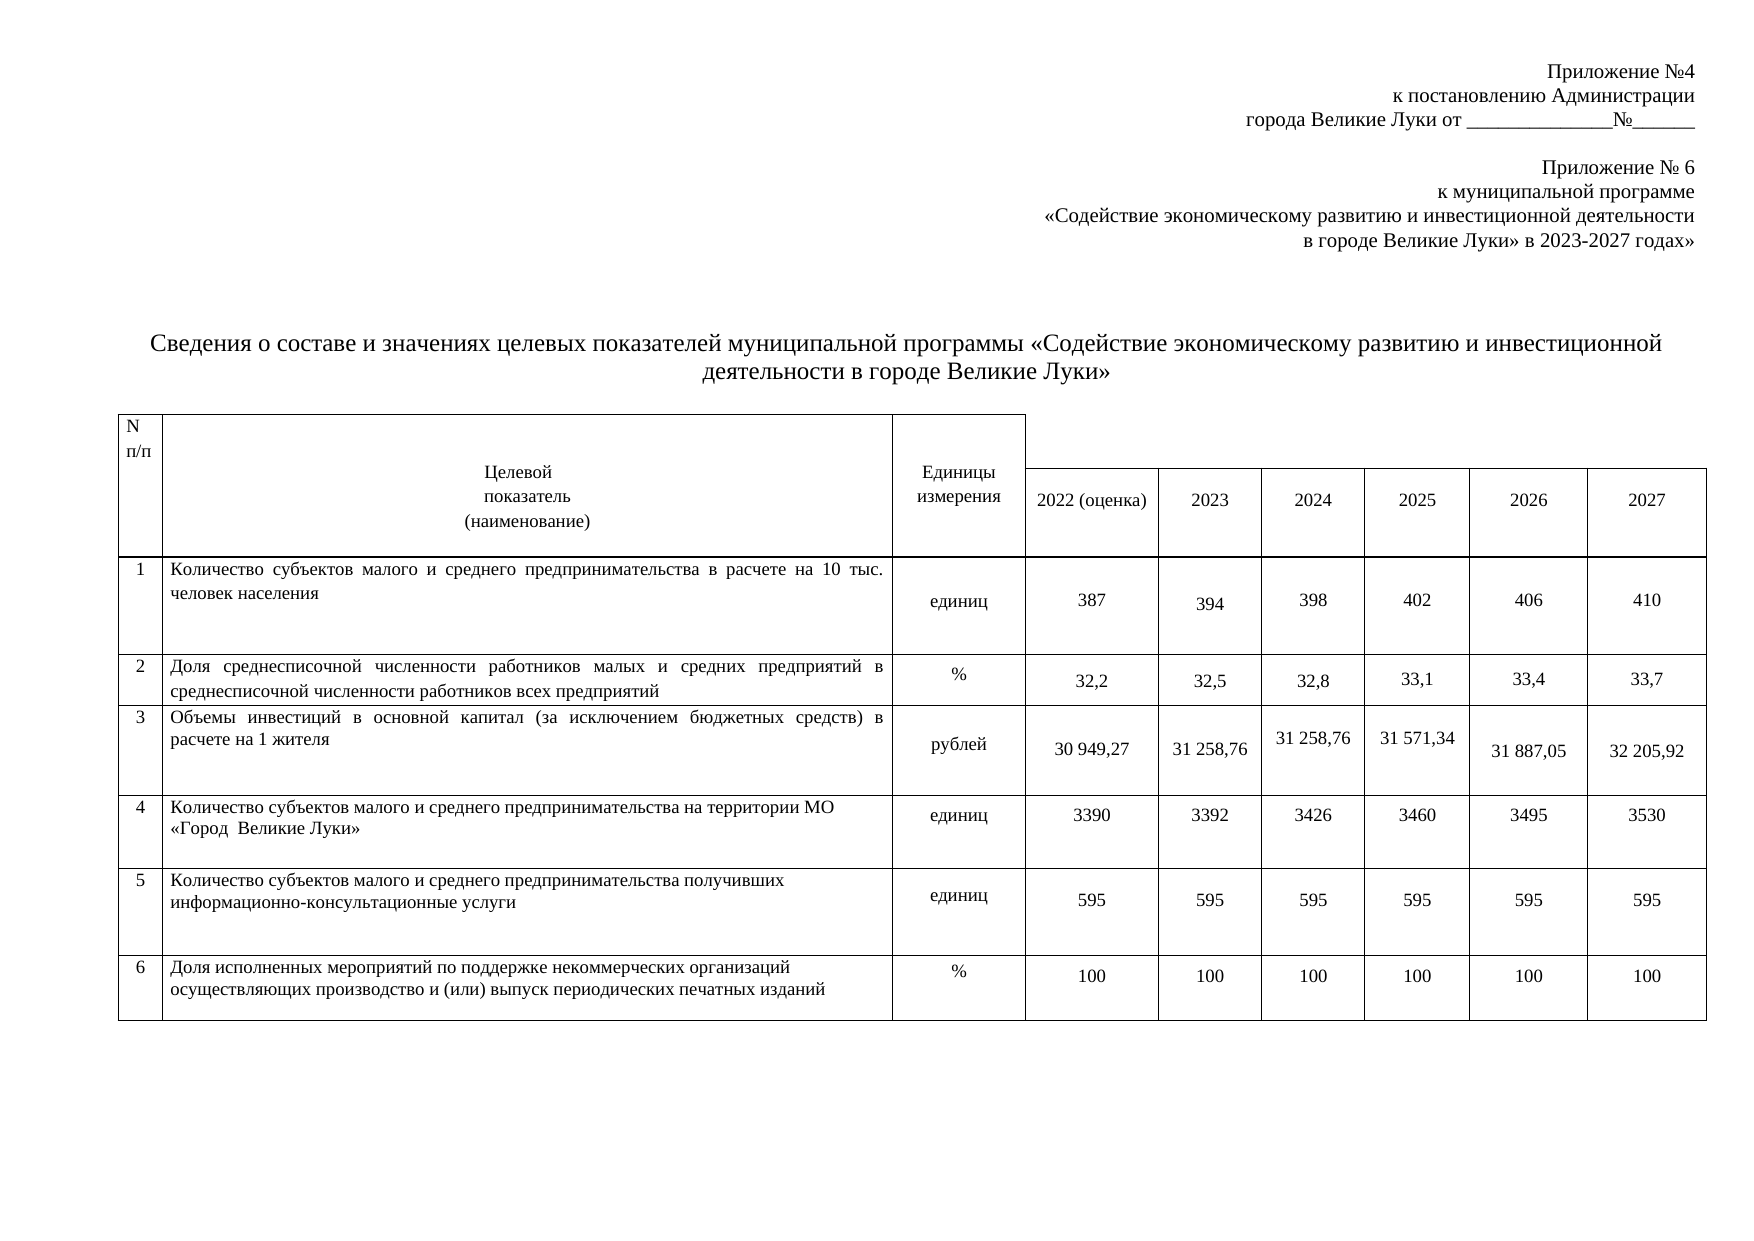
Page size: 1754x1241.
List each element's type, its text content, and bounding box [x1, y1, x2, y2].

table_cell 410 [1588, 558, 1706, 654]
text Приложение №4 к постановлению Администрации города Великие Луки от ______________№______ [118, 59, 1695, 131]
text к муниципальной программе [118, 179, 1695, 203]
table_cell 3390 [1026, 796, 1158, 868]
table_cell 6 [119, 956, 162, 1020]
table_cell 387 [1026, 558, 1158, 654]
text Приложение № 6 [118, 155, 1695, 179]
table_cell 30 949,27 [1026, 706, 1158, 794]
table_cell 406 [1470, 558, 1587, 654]
table_cell 100 [1159, 956, 1261, 1020]
table_cell 32,8 [1262, 655, 1364, 705]
table_cell 31 571,34 [1365, 706, 1469, 794]
table_cell 100 [1470, 956, 1587, 1020]
table_cell 2 [119, 655, 162, 705]
table_cell 2024 [1262, 469, 1364, 556]
table_cell 2023 [1159, 469, 1261, 556]
table_cell единиц [893, 796, 1025, 868]
table_cell 33,4 [1470, 655, 1587, 705]
table_cell 402 [1365, 558, 1469, 654]
table_cell Доля исполненных мероприятий по поддержке некоммерческих организаций осуществляющих производство и (или) выпуск периодических печатных изданий [163, 956, 892, 1020]
table_cell Количество субъектов малого и среднего предпринимательства в расчете на 10 тыс. человек населения [163, 558, 892, 654]
table_cell 3392 [1159, 796, 1261, 868]
table_header N п/п [119, 415, 162, 556]
table_cell 31 258,76 [1262, 706, 1364, 794]
table_cell 33,7 [1588, 655, 1706, 705]
table_cell 31 887,05 [1470, 706, 1587, 794]
table_cell 2025 [1365, 469, 1469, 556]
table_cell 5 [119, 869, 162, 955]
table_cell 32,5 [1159, 655, 1261, 705]
table_cell 595 [1262, 869, 1364, 955]
table_cell 595 [1159, 869, 1261, 955]
table_cell Количество субъектов малого и среднего предпринимательства получивших информационно-консультационные услуги [163, 869, 892, 955]
table_header Целевой показатель (наименование) [163, 415, 892, 556]
table_cell единиц [893, 558, 1025, 654]
table_cell 100 [1262, 956, 1364, 1020]
table_cell 2022 (оценка) [1026, 469, 1158, 556]
table_cell 31 258,76 [1159, 706, 1261, 794]
table_cell 3460 [1365, 796, 1469, 868]
table_cell 595 [1588, 869, 1706, 955]
table_cell 4 [119, 796, 162, 868]
text Сведения о составе и значениях целевых показателей муниципальной программы «Содействие экономическому развитию и инвестиционной деятельности в городе Великие Луки» [118, 328, 1695, 385]
table_cell 3530 [1588, 796, 1706, 868]
table_cell 3426 [1262, 796, 1364, 868]
text «Содействие экономическому развитию и инвестиционной деятельности [118, 203, 1695, 227]
table_cell 595 [1365, 869, 1469, 955]
table_cell 2027 [1588, 469, 1706, 556]
table_cell 32,2 [1026, 655, 1158, 705]
table_cell 394 [1159, 558, 1261, 654]
table_cell Количество субъектов малого и среднего предпринимательства на территории МО «Город Великие Луки» [163, 796, 892, 868]
table_cell рублей [893, 706, 1025, 794]
table_cell 1 [119, 558, 162, 654]
table_cell 100 [1365, 956, 1469, 1020]
table_cell Объемы инвестиций в основной капитал (за исключением бюджетных средств) в расчете на 1 жителя [163, 706, 892, 794]
table_cell 32 205,92 [1588, 706, 1706, 794]
table_cell 33,1 [1365, 655, 1469, 705]
table_cell 3 [119, 706, 162, 794]
table_header Единицы измерения [893, 415, 1025, 556]
table_cell единиц [893, 869, 1025, 955]
table_cell 100 [1588, 956, 1706, 1020]
text в городе Великие Луки» в 2023-2027 годах» [118, 227, 1695, 252]
table_cell 3495 [1470, 796, 1587, 868]
table_cell 2026 [1470, 469, 1587, 556]
table_cell 100 [1026, 956, 1158, 1020]
table_cell 595 [1470, 869, 1587, 955]
table_cell % [893, 956, 1025, 1020]
table_cell 595 [1026, 869, 1158, 955]
table_cell % [893, 655, 1025, 705]
table_cell Доля среднесписочной численности работников малых и средних предприятий в среднесписочной численности работников всех предприятий [163, 655, 892, 705]
table_cell 398 [1262, 558, 1364, 654]
